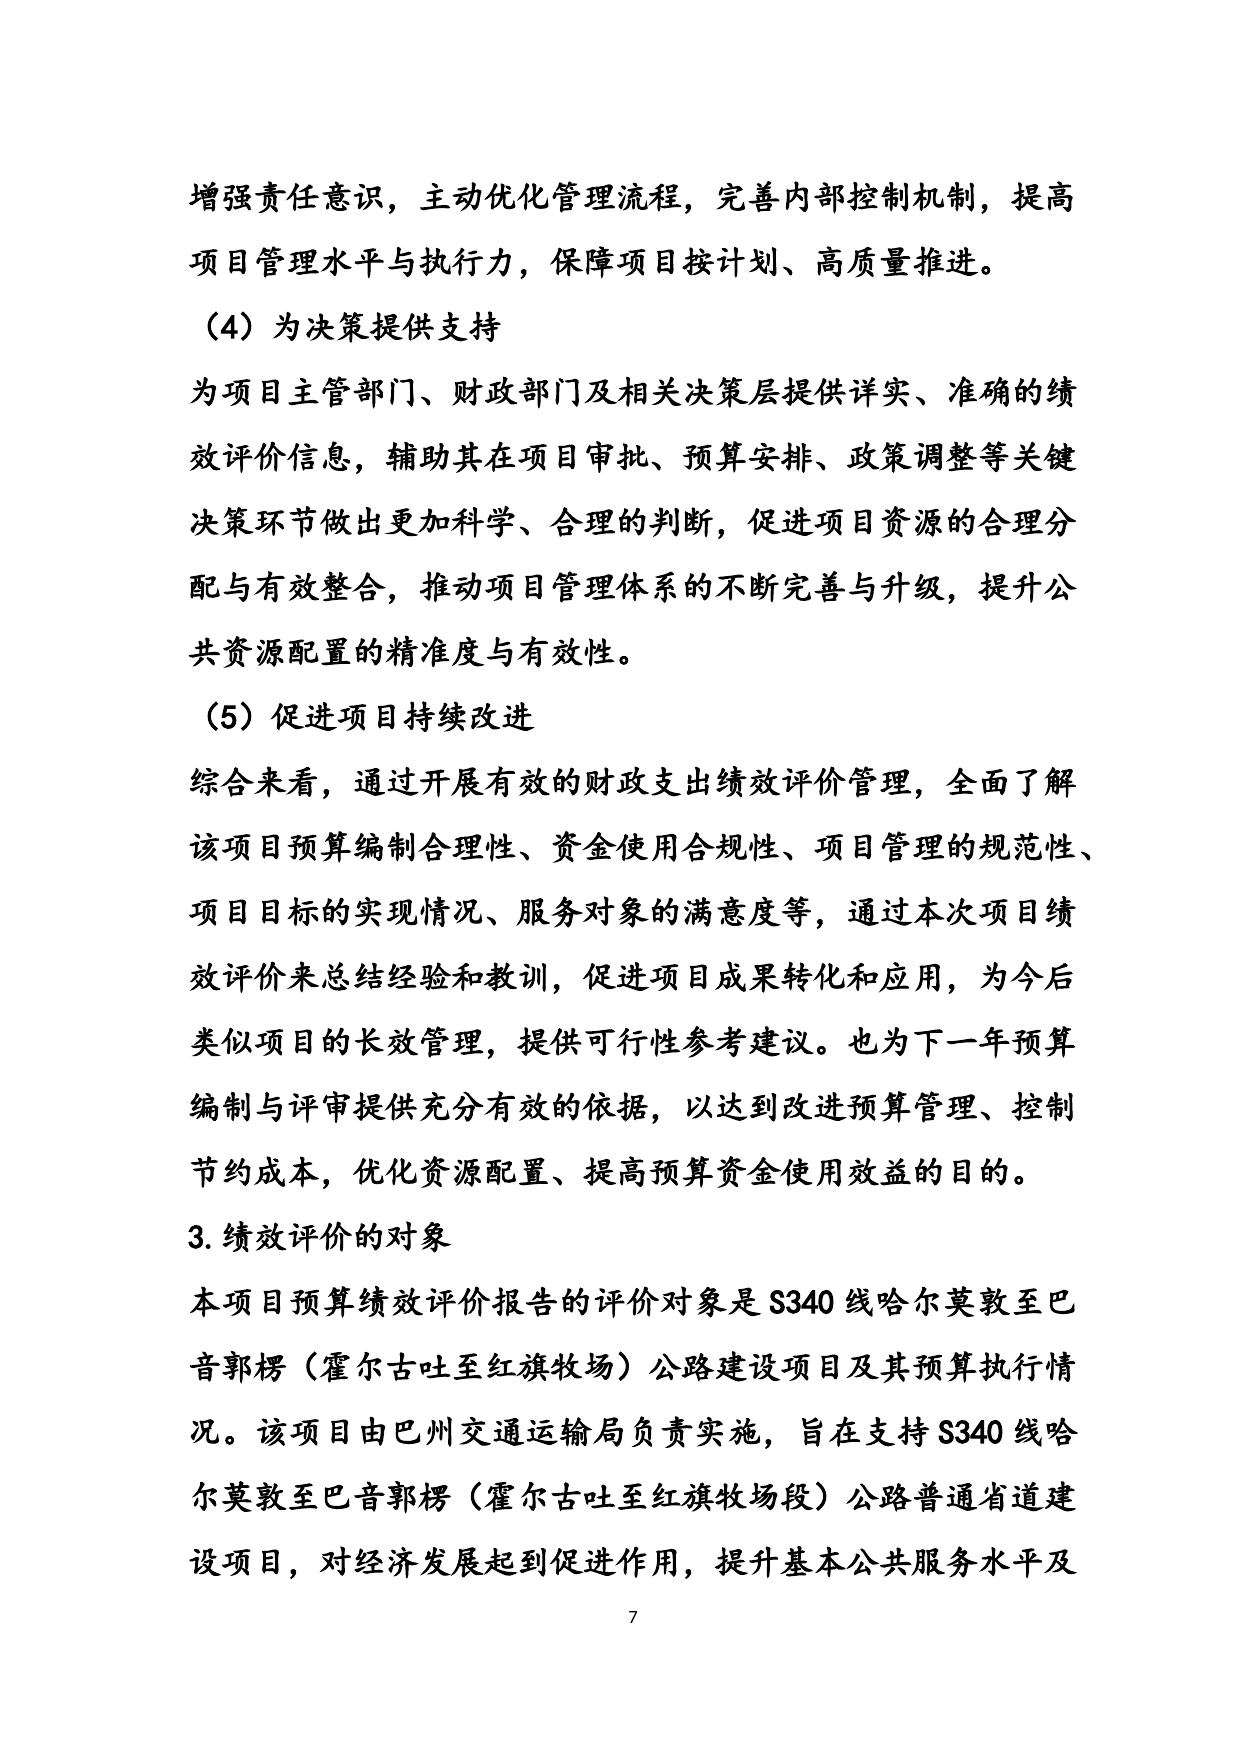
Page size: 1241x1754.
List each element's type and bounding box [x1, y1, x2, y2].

text [187, 162, 1078, 1592]
